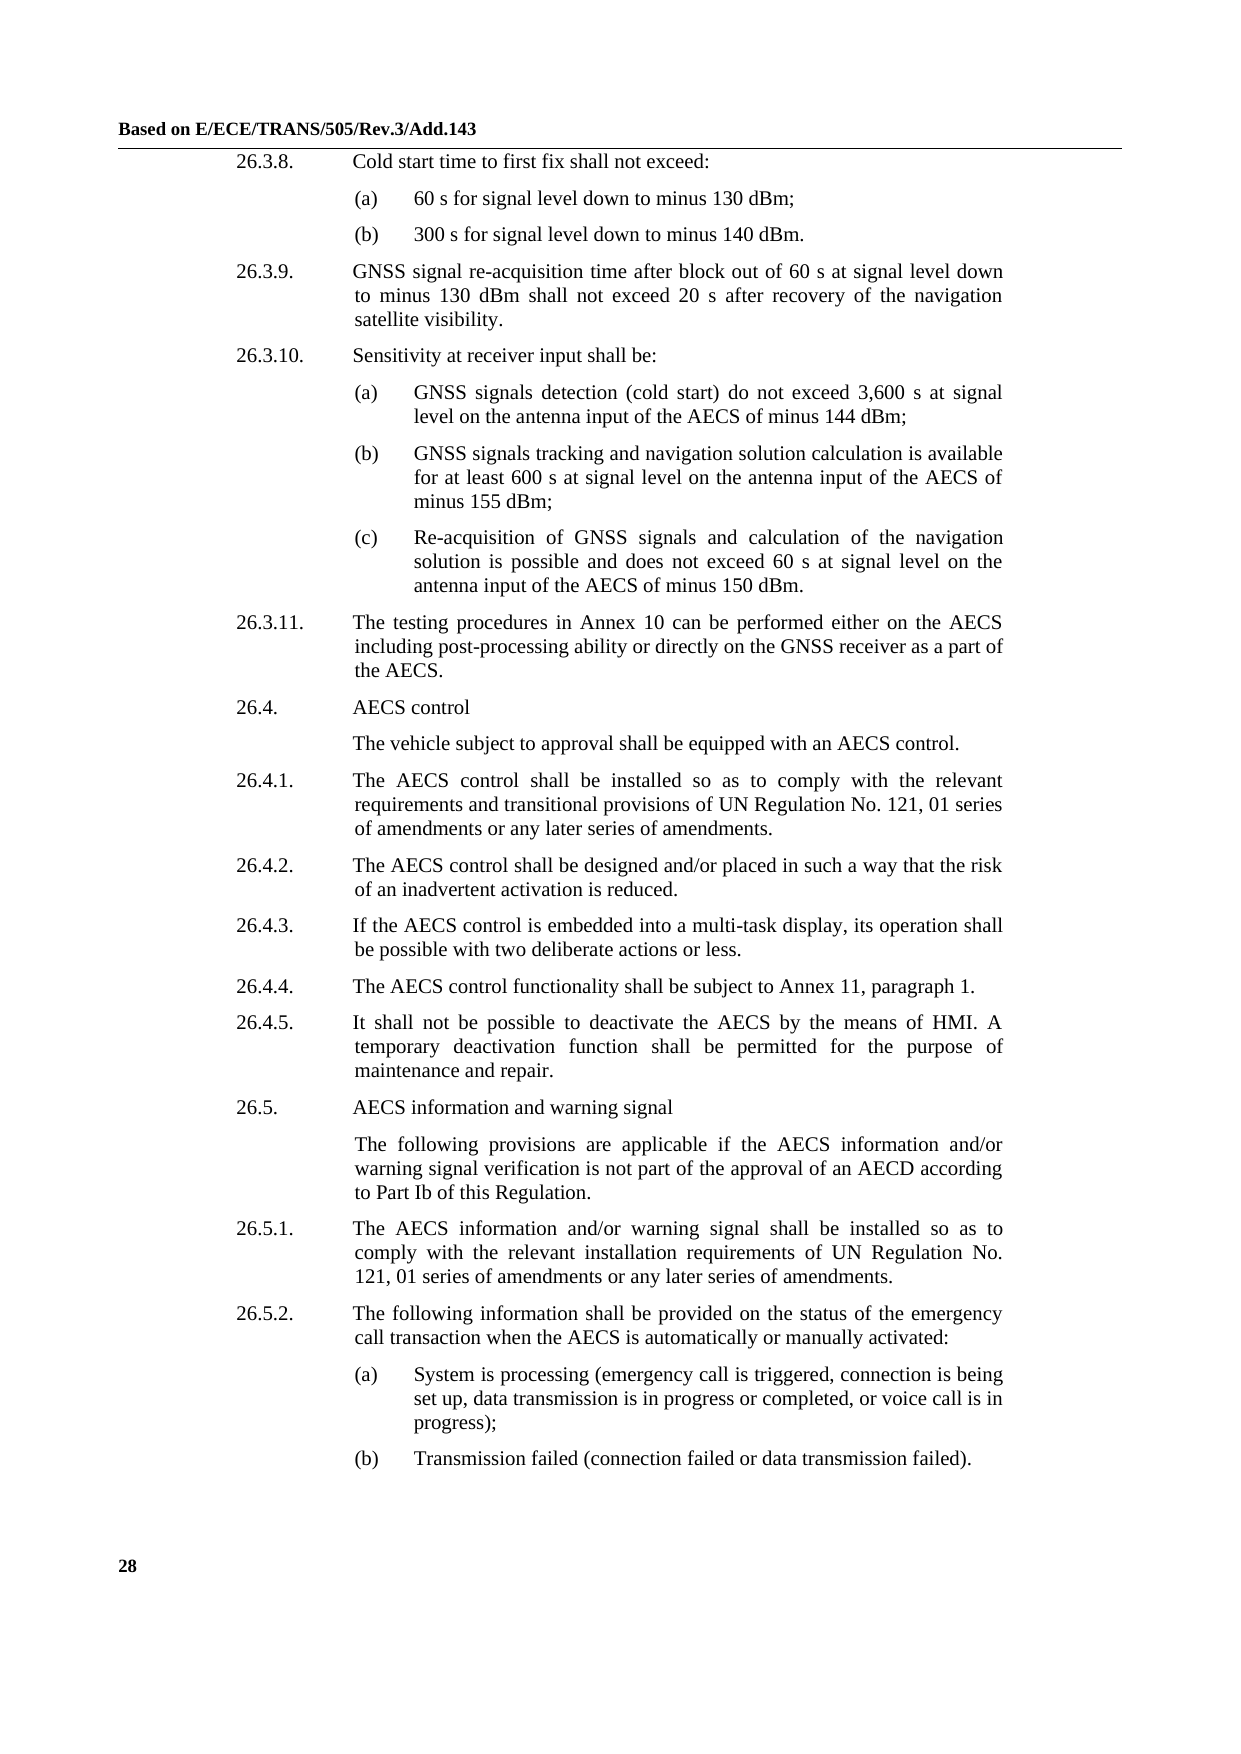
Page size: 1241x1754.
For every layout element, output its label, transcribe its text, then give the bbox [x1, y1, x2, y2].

text 26.5.1. The AECS information and/or warning signal shall be installed so as to comply with the relevant installation requirements of UN Regulation No. 121, 01 series of amendments or any later series of amendments. [236, 1216, 1004, 1288]
text (b) GNSS signals tracking and navigation solution calculation is available for at least 600 s at signal level on the antenna input of the AECS of minus 155 dBm; [354, 441, 1004, 513]
text 26.4.3. If the AECS control is embedded into a multi-task display, its operation shall be possible with two deliberate actions or less. [236, 913, 1004, 961]
text 26.5.2. The following information shall be provided on the status of the emergency call transaction when the AECS is automatically or manually activated: [236, 1301, 1004, 1349]
text (a) GNSS signals detection (cold start) do not exceed 3,600 s at signal level on the antenna input of the AECS of minus 144 dBm; [354, 380, 1004, 428]
text (a) 60 s for signal level down to minus 130 dBm; [354, 186, 1004, 210]
text The vehicle subject to approval shall be equipped with an AECS control. [236, 731, 1004, 755]
text 26.3.9. GNSS signal re-acquisition time after block out of 60 s at signal level down to minus 130 dBm shall not exceed 20 s after recovery of the navigation satellite visibility. [236, 259, 1004, 331]
text (a) System is processing (emergency call is triggered, connection is being set up, data transmission is in progress or completed, or voice call is in progress); [354, 1362, 1004, 1434]
text (b) 300 s for signal level down to minus 140 dBm. [354, 222, 1004, 246]
text (c) Re-acquisition of GNSS signals and calculation of the navigation solution is possible and does not exceed 60 s at signal level on the antenna input of the AECS of minus 150 dBm. [354, 525, 1004, 597]
text 26.3.8. Cold start time to first fix shall not exceed: [236, 149, 1004, 173]
text 26.3.11. The testing procedures in Annex 10 can be performed either on the AECS including post-processing ability or directly on the GNSS receiver as a part of the AECS. [236, 610, 1004, 682]
text 26.4.4. The AECS control functionality shall be subject to Annex 11, paragraph 1. [236, 974, 1004, 998]
text 26.5. AECS information and warning signal [236, 1095, 1004, 1119]
text 26.3.10. Sensitivity at receiver input shall be: [236, 343, 1004, 367]
text 26.4.2. The AECS control shall be designed and/or placed in such a way that the risk of an inadvertent activation is reduced. [236, 852, 1004, 901]
text 26.4. AECS control [236, 695, 1004, 719]
text 26.4.1. The AECS control shall be installed so as to comply with the relevant requirements and transitional provisions of UN Regulation No. 121, 01 series of amendments or any later series of amendments. [236, 768, 1004, 840]
text (b) Transmission failed (connection failed or data transmission failed). [354, 1446, 1004, 1470]
text 26.4.5. It shall not be possible to deactivate the AECS by the means of HMI. A temporary deactivation function shall be permitted for the purpose of maintenance and repair. [236, 1010, 1004, 1082]
text The following provisions are applicable if the AECS information and/or warning signal verification is not part of the approval of an AECD according to Part Ib of this Regulation. [354, 1132, 1004, 1204]
